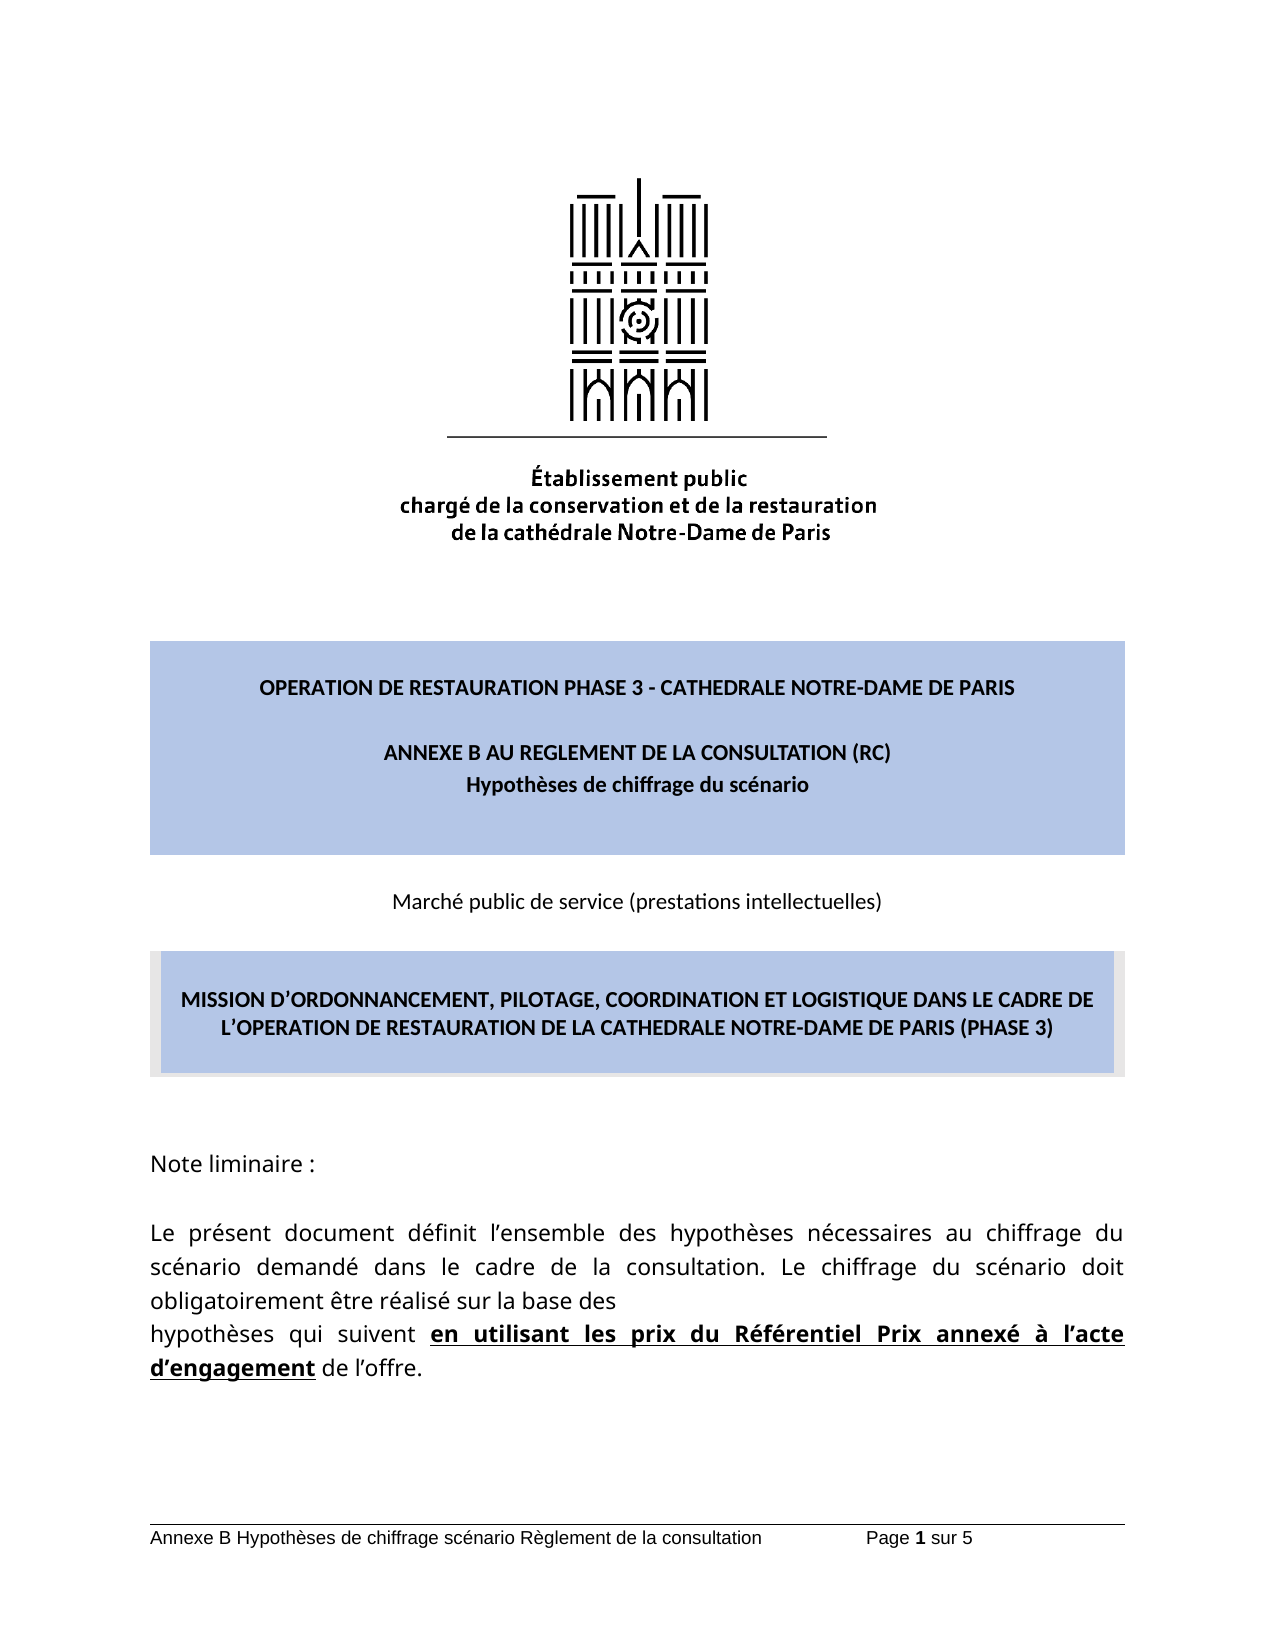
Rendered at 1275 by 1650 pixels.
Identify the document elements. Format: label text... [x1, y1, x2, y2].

text Note liminaire : [150, 1148, 1125, 1179]
text Le présent document définit l’ensemble des hypothèses nécessaires au chiffrage du scénario demandé dans le cadre de la consultation. Le chiffrage du scénario doit obligatoirement être réalisé sur la base des [150, 1217, 1125, 1316]
text Marché public de service (prestations intellectuelles) [150, 887, 1125, 915]
text hypothèses qui suivent en utilisant les prix du Référentiel Prix annexé à l’acte d’engagement de l’offre. [150, 1318, 1125, 1383]
table_header OPERATION DE RESTAURATION PHASE 3 - CATHEDRALE NOTRE-DAME DE PARIS ANNEXE B AU REGLEMENT DE LA CONSULTATION (RC) Hypothèses de chiffrage du scénario [150, 641, 1125, 855]
picture [370, 150, 905, 573]
table_header MISSION D’ORDONNANCEMENT, PILOTAGE, COORDINATION ET LOGISTIQUE DANS LE CADRE DE L’OPERATION DE RESTAURATION DE LA CATHEDRALE NOTRE-DAME DE PARIS (phase 3) [150, 951, 1125, 1077]
